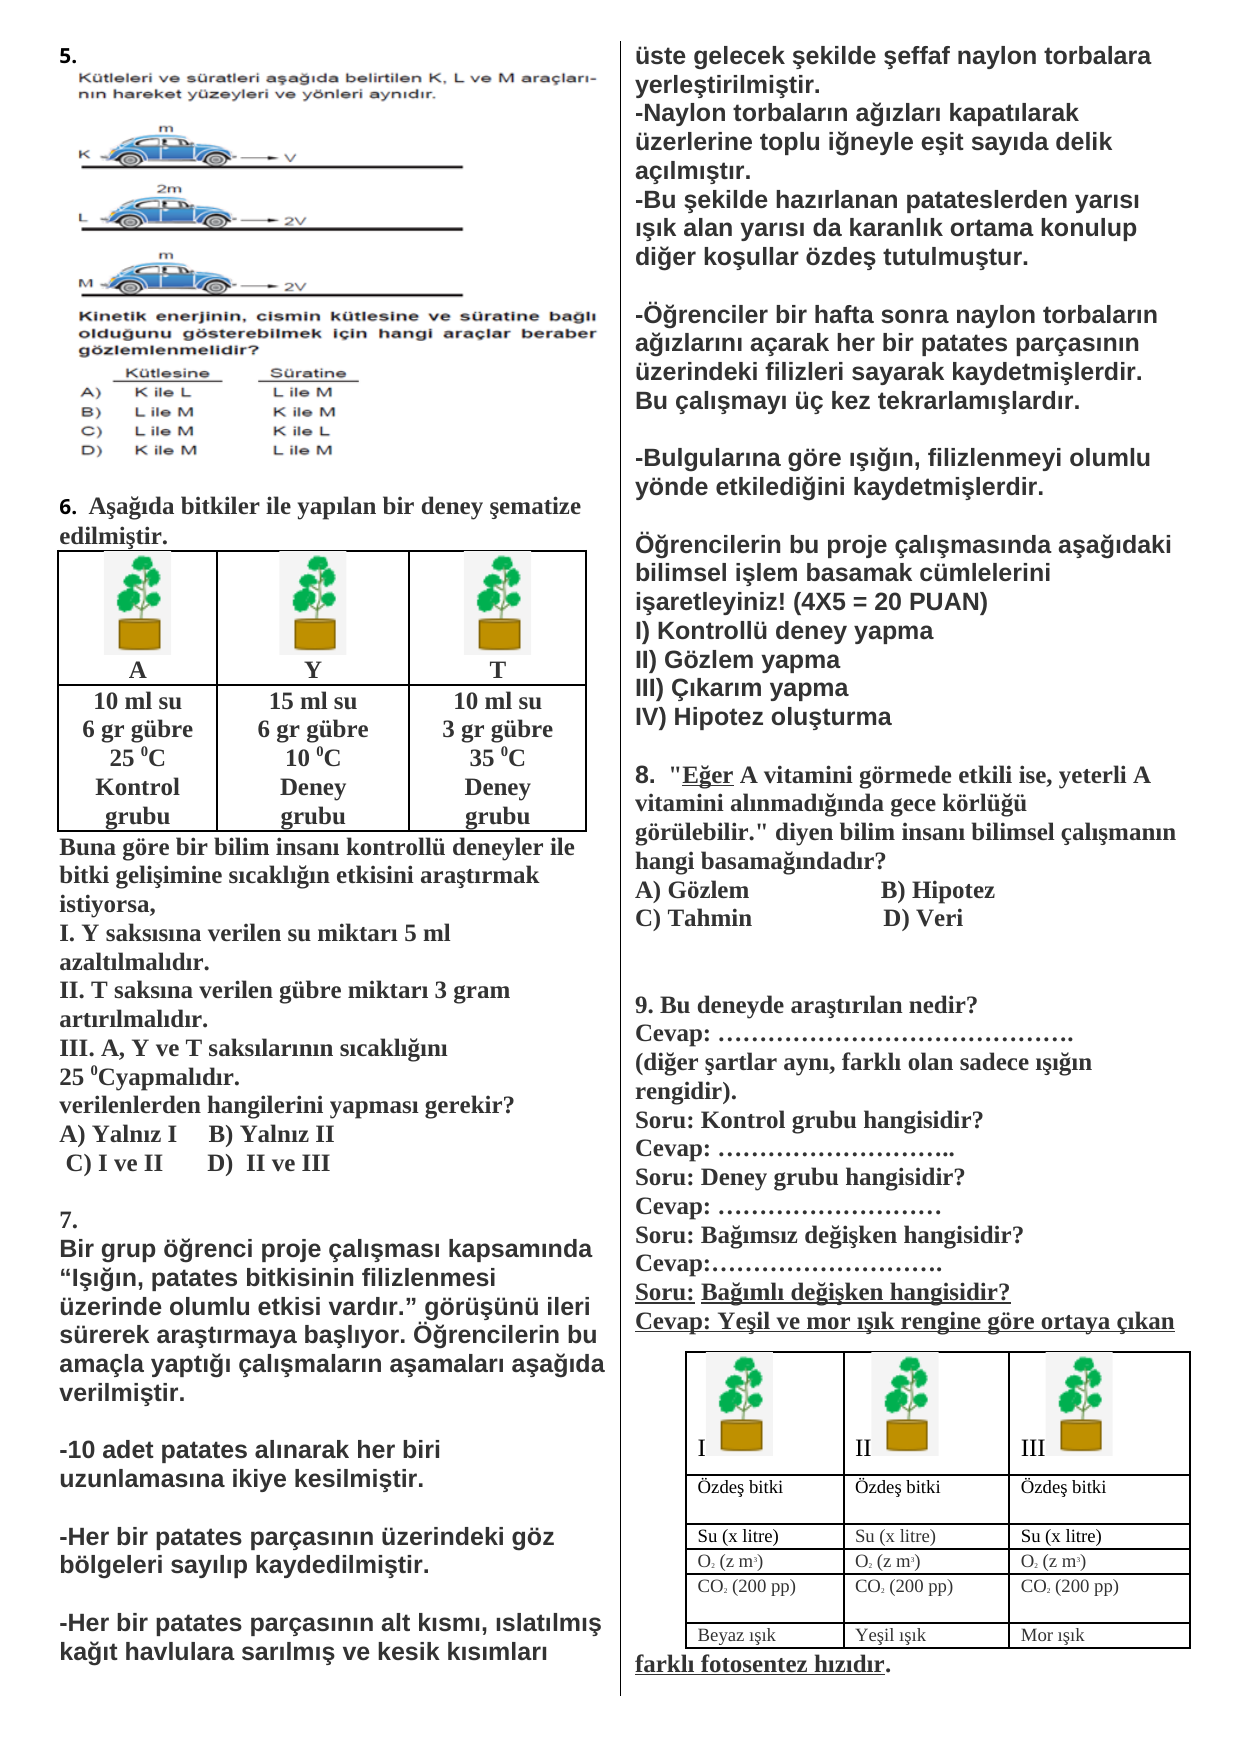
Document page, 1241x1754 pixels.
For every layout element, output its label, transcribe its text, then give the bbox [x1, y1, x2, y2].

text C) Tahmin D) Veri [635, 903, 1181, 932]
text A) Gözlem B) Hipotez [635, 875, 1181, 903]
picture [1045, 1352, 1113, 1456]
text Cevap: Yeşil ve mor ışık rengine göre ortaya çıkan farklı fotosentez hızıdır. [635, 1306, 1181, 1677]
table_cell Yeşil ışık [845, 1624, 1008, 1647]
table_cell Özdeş bitki [687, 1476, 843, 1523]
text Cevap: ……………………………………. [635, 1018, 1181, 1047]
table_header T [410, 552, 585, 684]
text 6. Aşağıda bitkiler ile yapılan bir deney şematize edilmiştir. [59, 491, 605, 550]
picture [463, 551, 532, 655]
text -Her bir patates parçasının üzerindeki göz bölgeleri sayılıp kaydedilmiştir. [59, 1522, 605, 1579]
text verilenlerden hangilerini yapması gerekir? [59, 1090, 605, 1119]
table_header Y [218, 552, 408, 684]
text -Bulgularına göre ışığın, filizlenmeyi olumlu yönde etkilediğini kaydetmişlerdir. [635, 443, 1181, 501]
table_cell 10 ml su 3 gr gübre 35 0C Deney grubu [410, 686, 585, 829]
text Cevap: ……………………….. [635, 1133, 1181, 1162]
picture [103, 551, 172, 655]
text Soru: Bağımlı değişken hangisidir? [635, 1277, 1181, 1306]
table_cell 10 ml su 6 gr gübre 25 0C Kontrol grubu [59, 686, 216, 829]
text -Öğrenciler bir hafta sonra naylon torbaların ağızlarını açarak her bir patates parçasının üzerindeki filizleri sayarak kaydetmişlerdir. Bu çalışmayı üç kez tekrarlamışlardır. [635, 299, 1181, 414]
text II. T saksına verilen gübre miktarı 3 gram artırılmalıdır. [59, 975, 605, 1033]
text Cevap:………………………. [635, 1248, 1181, 1277]
text -Bu şekilde hazırlanan patateslerden yarısı ışık alan yarısı da karanlık ortama konulup diğer koşullar özdeş tutulmuştur. [635, 184, 1181, 271]
text III) Çıkarım yapma [635, 673, 1181, 702]
table_cell O2 (z m3) [687, 1550, 843, 1573]
text Bir grup öğrenci proje çalışması kapsamında “Işığın, patates bitkisinin filizlenmesi üzerinde olumlu etkisi vardır.” görüşünü ileri sürerek araştırmaya başlıyor. Öğrencilerin bu amaçla yaptığı çalışmaların aşamaları aşağıda verilmiştir. [59, 1234, 605, 1407]
text -Naylon torbaların ağızları kapatılarak üzerlerine toplu iğneyle eşit sayıda delik açılmıştır. [635, 98, 1181, 184]
table_cell Su (x litre) [1010, 1525, 1189, 1548]
text Öğrencilerin bu proje çalışmasında aşağıdaki bilimsel işlem basamak cümlelerini işaretleyiniz! (4X5 = 20 PUAN) [635, 529, 1181, 616]
table_header III [1010, 1353, 1189, 1474]
table_cell Su (x litre) [687, 1525, 843, 1548]
text IV) Hipotez oluşturma [635, 702, 1181, 731]
table_cell CO2 (200 pp) [687, 1575, 843, 1622]
table_cell Beyaz ışık [687, 1624, 843, 1647]
text III. A, Y ve T saksılarının sıcaklığını 25 0Cyapmalıdır. [59, 1033, 605, 1090]
text I. Y saksısına verilen su miktarı 5 ml azaltılmalıdır. [59, 918, 605, 975]
table_cell 15 ml su 6 gr gübre 10 0C Deney grubu [218, 686, 408, 829]
text 8. "Eğer A vitamini görmede etkili ise, yeterli A vitamini alınmadığında gece körlüğü görülebilir." diyen bilim insanı bilimsel çalışmanın hangi basamağındadır? [635, 759, 1181, 875]
table_header I [687, 1353, 843, 1474]
text C) I ve II D) II ve III [59, 1148, 605, 1177]
picture [871, 1352, 939, 1456]
text Soru: Deney grubu hangisidir? [635, 1162, 1181, 1191]
picture [705, 1352, 773, 1456]
text 5. [59, 41, 605, 69]
text 9. Bu deneyde araştırılan nedir? [635, 990, 1181, 1018]
text II) Gözlem yapma [635, 644, 1181, 673]
text -Her bir patates parçasının alt kısmı, ıslatılmış kağıt havlulara sarılmış ve kesik kısımları üste gelecek şekilde şeffaf naylon torbalara yerleştirilmiştir. [635, 41, 1181, 98]
table_header A [59, 552, 216, 684]
text Soru: Kontrol grubu hangisidir? [635, 1105, 1181, 1133]
table_cell O2 (z m3) [1010, 1550, 1189, 1573]
text -Her bir patates parçasının alt kısmı, ıslatılmış kağıt havlulara sarılmış ve kesik kısımları üste gelecek şekilde şeffaf naylon torbalara yerleştirilmiştir. [59, 1608, 605, 1665]
table_cell CO2 (200 pp) [1010, 1575, 1189, 1622]
table_cell CO2 (200 pp) [845, 1575, 1008, 1622]
text -10 adet patates alınarak her biri uzunlamasına ikiye kesilmiştir. [59, 1435, 605, 1493]
picture [59, 69, 608, 463]
text Cevap: ……………………… [635, 1191, 1181, 1220]
text Buna göre bir bilim insanı kontrollü deneyler ile bitki gelişimine sıcaklığın etkisini araştırmak istiyorsa, [59, 832, 605, 918]
text Soru: Bağımsız değişken hangisidir? [635, 1220, 1181, 1248]
table_cell Mor ışık [1010, 1624, 1189, 1647]
text I) Kontrollü deney yapma [635, 616, 1181, 644]
table_cell Özdeş bitki [1010, 1476, 1189, 1523]
text (diğer şartlar aynı, farklı olan sadece ışığın rengidir). [635, 1047, 1181, 1105]
table_cell Su (x litre) [845, 1525, 1008, 1548]
table_header II [845, 1353, 1008, 1474]
table_cell O2 (z m3) [845, 1550, 1008, 1573]
text A) Yalnız I B) Yalnız II [59, 1119, 605, 1148]
text 7. [59, 1205, 605, 1234]
table_cell Özdeş bitki [845, 1476, 1008, 1523]
picture [279, 551, 347, 655]
